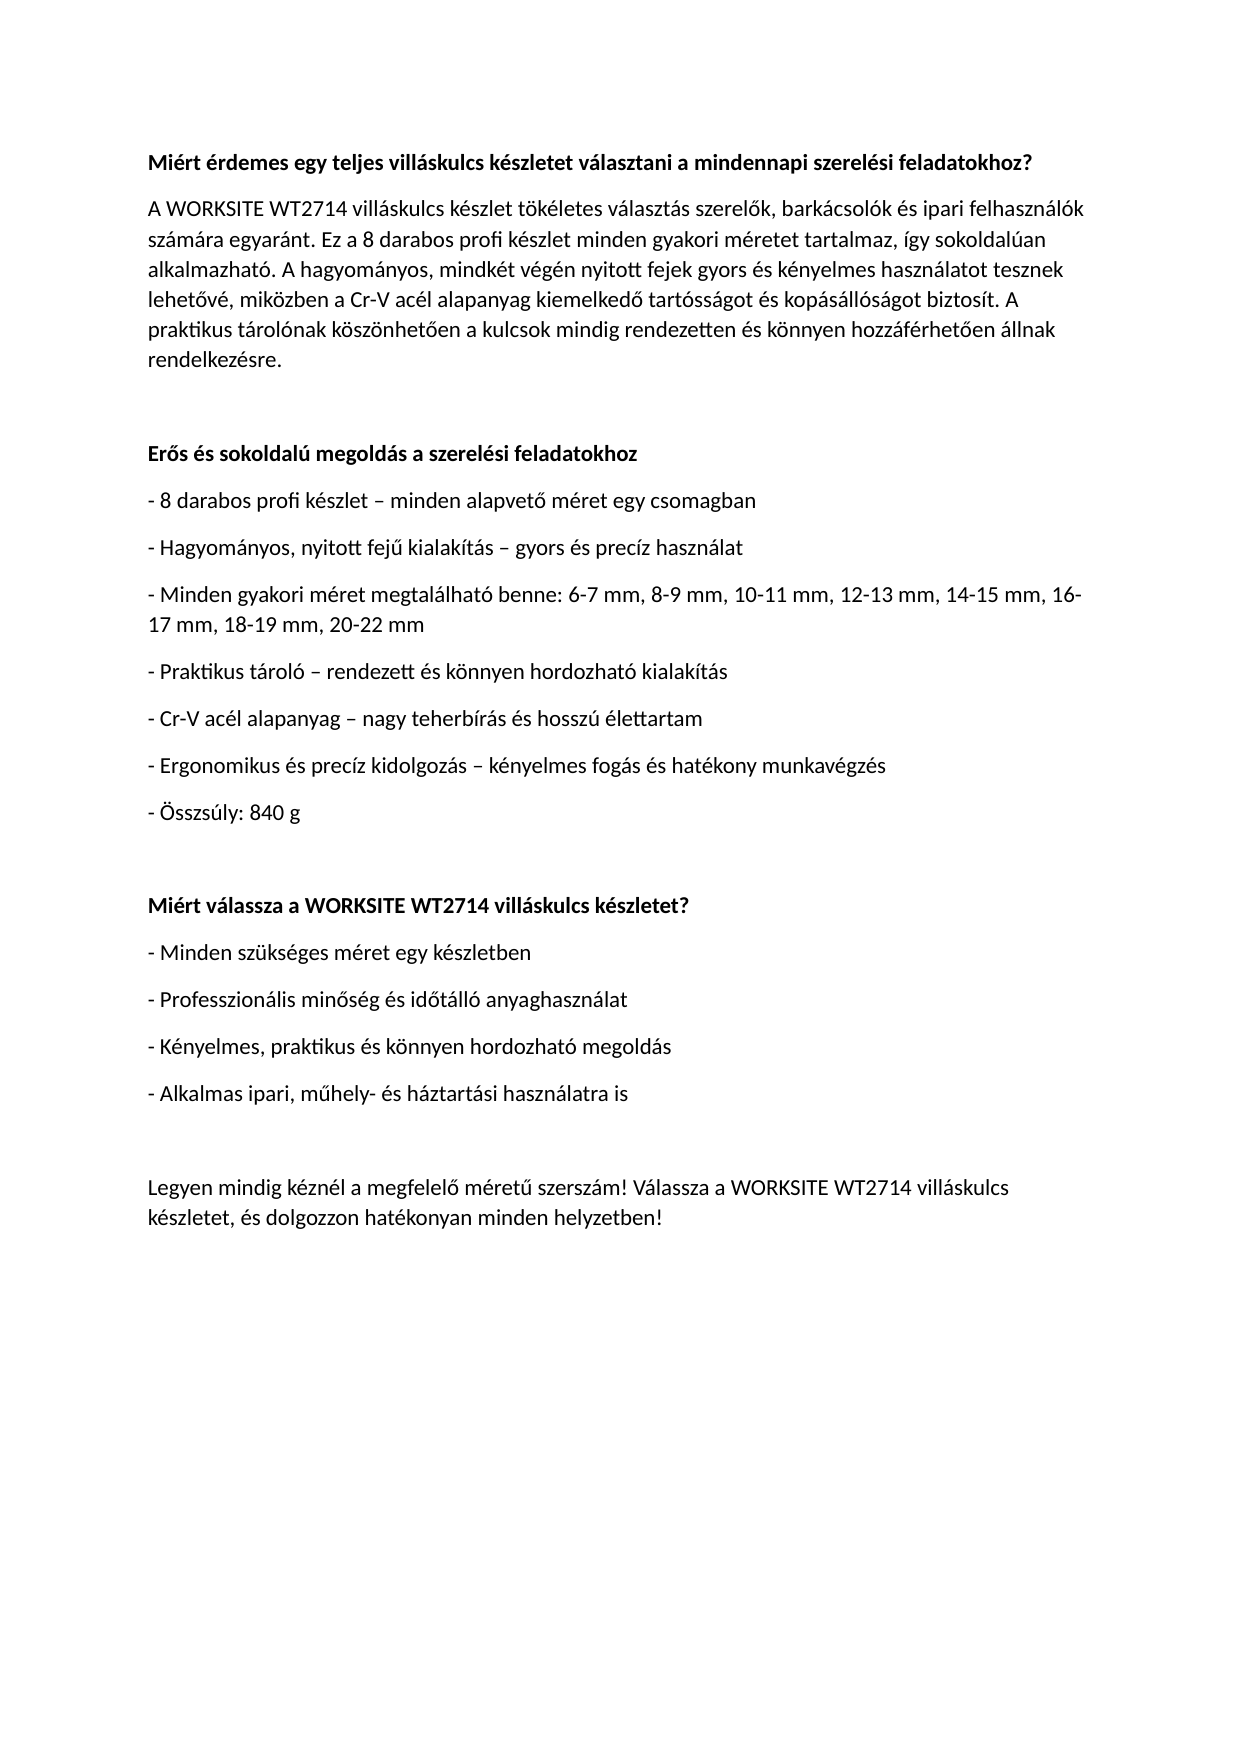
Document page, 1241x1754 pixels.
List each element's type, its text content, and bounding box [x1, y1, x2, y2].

text - Kényelmes, praktikus és könnyen hordozható megoldás [148, 1032, 1093, 1060]
text Legyen mindig kéznél a megfelelő méretű szerszám! Válassza a WORKSITE WT2714 villáskulcs készletet, és dolgozzon hatékonyan minden helyzetben! [148, 1173, 1093, 1231]
text - Minden szükséges méret egy készletben [148, 938, 1093, 966]
text Erős és sokoldalú megoldás a szerelési feladatokhoz [148, 439, 1093, 467]
text - Cr-V acél alapanyag – nagy teherbírás és hosszú élettartam [148, 704, 1093, 732]
text Miért válassza a WORKSITE WT2714 villáskulcs készletet? [148, 891, 1093, 919]
text Miért érdemes egy teljes villáskulcs készletet választani a mindennapi szerelési feladatokhoz? [148, 148, 1093, 176]
text A WORKSITE WT2714 villáskulcs készlet tökéletes választás szerelők, barkácsolók és ipari felhasználók számára egyaránt. Ez a 8 darabos profi készlet minden gyakori méretet tartalmaz, így sokoldalúan alkalmazható. A hagyományos, mindkét végén nyitott fejek gyors és kényelmes használatot tesznek lehetővé, miközben a Cr-V acél alapanyag kiemelkedő tartósságot és kopásállóságot biztosít. A praktikus tárolónak köszönhetően a kulcsok mindig rendezetten és könnyen hozzáférhetően állnak rendelkezésre. [148, 194, 1093, 373]
text - Praktikus tároló – rendezett és könnyen hordozható kialakítás [148, 657, 1093, 685]
text - Alkalmas ipari, műhely- és háztartási használatra is [148, 1079, 1093, 1107]
text - 8 darabos profi készlet – minden alapvető méret egy csomagban [148, 486, 1093, 514]
text - Professzionális minőség és időtálló anyaghasználat [148, 985, 1093, 1013]
text - Minden gyakori méret megtalálható benne: 6-7 mm, 8-9 mm, 10-11 mm, 12-13 mm, 14-15 mm, 16-17 mm, 18-19 mm, 20-22 mm [148, 580, 1093, 638]
text - Hagyományos, nyitott fejű kialakítás – gyors és precíz használat [148, 533, 1093, 561]
text - Összsúly: 840 g [148, 798, 1093, 826]
text - Ergonomikus és precíz kidolgozás – kényelmes fogás és hatékony munkavégzés [148, 751, 1093, 779]
